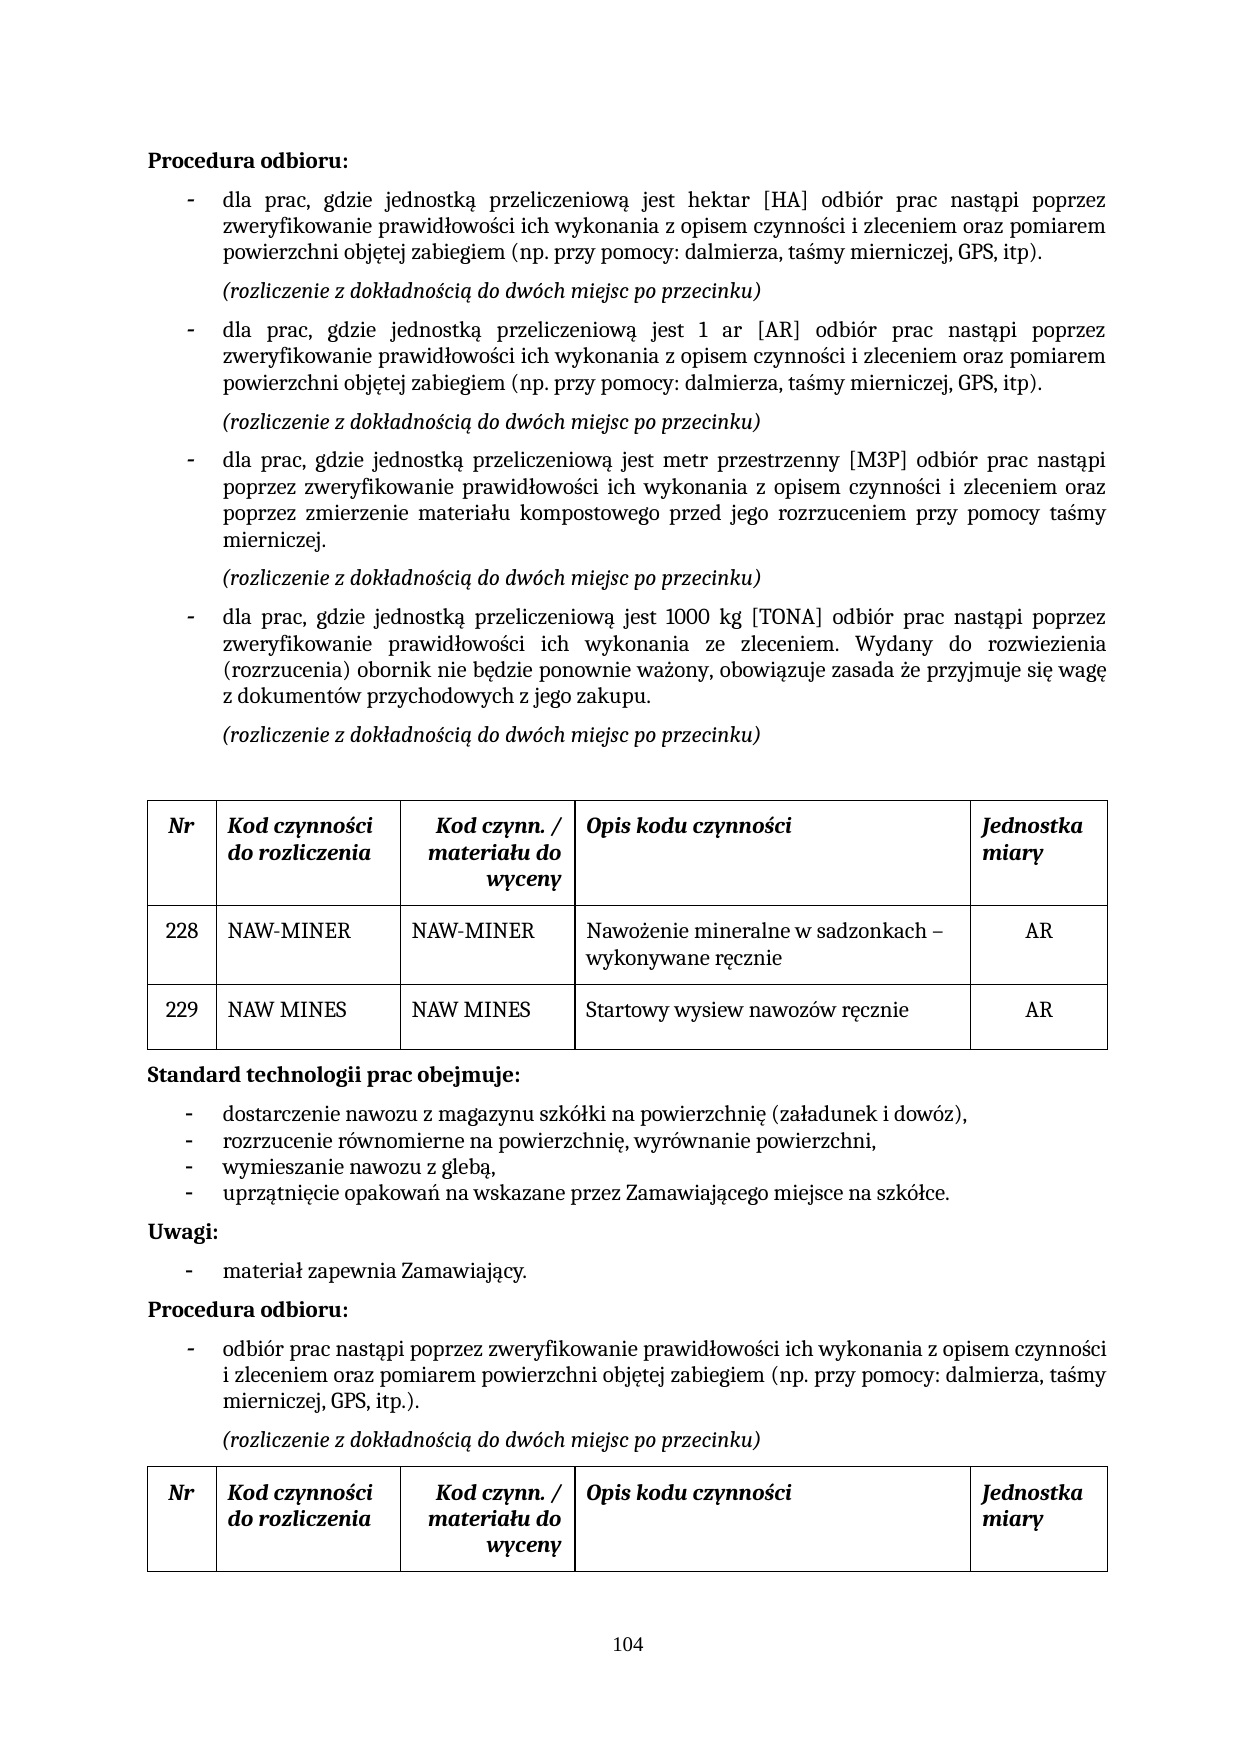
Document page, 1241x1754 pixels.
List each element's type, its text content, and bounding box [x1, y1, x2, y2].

list dla prac, gdzie jednostką przeliczeniową jest hektar [HA] odbiór prac nastąpi poprzez zweryfikowanie prawidłowości ich wykonania z opisem czynności i zleceniem oraz pomiarem powierzchni objętej zabiegiem (np. przy pomocy: dalmierza, taśmy mierniczej, GPS, itp). [185, 186, 1107, 266]
text (rozliczenie z dokładnością do dwóch miejsc po przecinku) [148, 278, 1107, 304]
list dostarczenie nawozu z magazynu szkółki na powierzchnię (załadunek i dowóz), [185, 1101, 1107, 1127]
text Procedura odbioru: [148, 1297, 1107, 1323]
text Uwagi: [148, 1219, 1107, 1245]
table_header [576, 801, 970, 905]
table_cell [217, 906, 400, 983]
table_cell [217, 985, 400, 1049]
list materiał zapewnia Zamawiający. [185, 1258, 1107, 1284]
list rozrzucenie równomierne na powierzchnię, wyrównanie powierzchni, [185, 1127, 1107, 1154]
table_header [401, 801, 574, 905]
list dla prac, gdzie jednostką przeliczeniową jest 1000 kg [TONA] odbiór prac nastąpi poprzez zweryfikowanie prawidłowości ich wykonania ze zleceniem. Wydany do rozwiezienia (rozrzucenia) obornik nie będzie ponownie ważony, obowiązuje zasada że przyjmuje się wagę z dokumentów przychodowych z jego zakupu. [185, 604, 1107, 709]
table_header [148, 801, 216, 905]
list wymieszanie nawozu z glebą, [185, 1154, 1107, 1180]
list dla prac, gdzie jednostką przeliczeniową jest 1 ar [AR] odbiór prac nastąpi poprzez zweryfikowanie prawidłowości ich wykonania z opisem czynności i zleceniem oraz pomiarem powierzchni objętej zabiegiem (np. przy pomocy: dalmierza, taśmy mierniczej, GPS, itp). [185, 317, 1107, 396]
list dla prac, gdzie jednostką przeliczeniową jest metr przestrzenny [M3P] odbiór prac nastąpi poprzez zweryfikowanie prawidłowości ich wykonania z opisem czynności i zleceniem oraz poprzez zmierzenie materiału kompostowego przed jego rozrzuceniem przy pomocy taśmy mierniczej. [185, 447, 1107, 553]
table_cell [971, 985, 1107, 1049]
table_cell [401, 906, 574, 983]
list uprzątnięcie opakowań na wskazane przez Zamawiającego miejsce na szkółce. [185, 1180, 1107, 1206]
text (rozliczenie z dokładnością do dwóch miejsc po przecinku) [178, 565, 1107, 592]
text Standard technologii prac obejmuje: [148, 1062, 1107, 1088]
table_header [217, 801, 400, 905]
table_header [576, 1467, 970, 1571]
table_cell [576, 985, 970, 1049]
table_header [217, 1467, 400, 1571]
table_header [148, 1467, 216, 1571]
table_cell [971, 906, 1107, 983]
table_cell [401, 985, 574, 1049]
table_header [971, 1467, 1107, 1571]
text (rozliczenie z dokładnością do dwóch miejsc po przecinku) [148, 408, 1107, 435]
list odbiór prac nastąpi poprzez zweryfikowanie prawidłowości ich wykonania z opisem czynności i zleceniem oraz pomiarem powierzchni objętej zabiegiem (np. przy pomocy: dalmierza, taśmy mierniczej, GPS, itp.). [185, 1336, 1107, 1414]
text (rozliczenie z dokładnością do dwóch miejsc po przecinku) [148, 722, 1107, 748]
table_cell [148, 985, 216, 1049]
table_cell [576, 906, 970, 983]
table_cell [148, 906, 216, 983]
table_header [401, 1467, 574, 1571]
text Procedura odbioru: [148, 148, 1107, 174]
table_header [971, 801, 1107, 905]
text (rozliczenie z dokładnością do dwóch miejsc po przecinku) [148, 1427, 1107, 1453]
